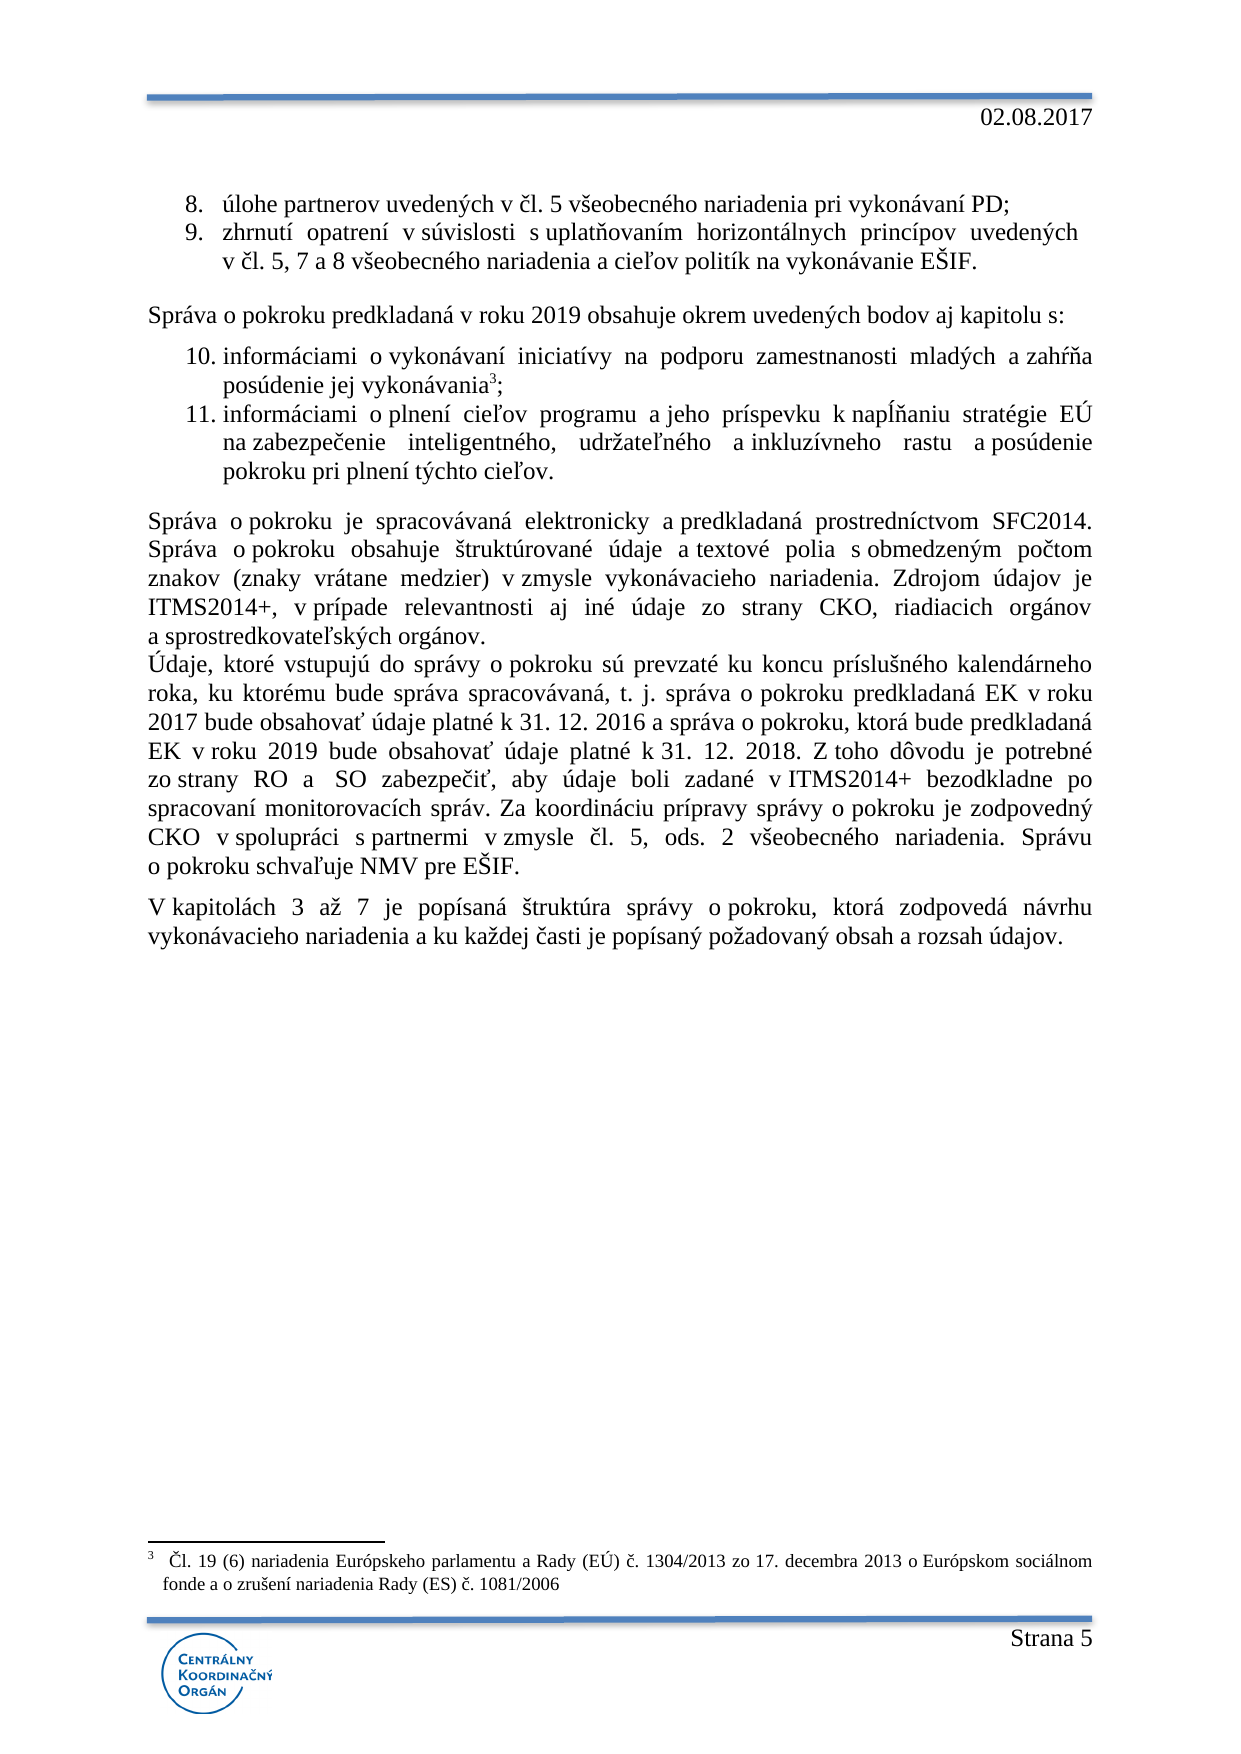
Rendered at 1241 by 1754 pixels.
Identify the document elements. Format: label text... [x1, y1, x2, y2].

text Údaje, ktoré vstupujú do správy o pokroku sú prevzaté ku koncu príslušného kalendárneho roka, ku ktorému bude správa spracovávaná, t. j. správa o pokroku predkladaná EK v roku 2017 bude obsahovať údaje platné k 31. 12. 2016 a správa o pokroku, ktorá bude predkladaná EK v roku 2019 bude obsahovať údaje platné k 31. 12. 2018. Z toho dôvodu je potrebné zo strany RO a SO zabezpečiť, aby údaje boli zadané v ITMS2014+ bezodkladne po spracovaní monitorovacích správ. Za koordináciu prípravy správy o pokroku je zodpovedný CKO v spolupráci s partnermi v zmysle čl. 5, ods. 2 všeobecného nariadenia. Správu o pokroku schvaľuje NMV pre EŠIF. [148, 649, 1093, 879]
text Správa o pokroku je spracovávaná elektronicky a predkladaná prostredníctvom SFC2014. Správa o pokroku obsahuje štruktúrované údaje a textové polia s obmedzeným počtom znakov (znaky vrátane medzier) v zmysle vykonávacieho nariadenia. Zdrojom údajov je ITMS2014+, v prípade relevantnosti aj iné údaje zo strany CKO, riadiacich orgánov a sprostredkovateľských orgánov. [148, 506, 1093, 649]
text Správa o pokroku predkladaná v roku 2019 obsahuje okrem uvedených bodov aj kapitolu s: [148, 300, 1093, 329]
list informáciami o vykonávaní iniciatívy na podporu zamestnanosti mladých a zahŕňa posúdenie jej vykonávania; [185, 341, 1093, 399]
list informáciami o plnení cieľov programu a jeho príspevku k napĺňaniu stratégie EÚ na zabezpečenie inteligentného, udržateľného a inkluzívneho rastu a posúdenie pokroku pri plnení týchto cieľov. [185, 399, 1093, 485]
list zhrnutí opatrení v súvislosti s uplatňovaním horizontálnych princípov uvedených v čl. 5, 7 a 8 všeobecného nariadenia a cieľov politík na vykonávanie EŠIF. [185, 217, 1093, 275]
picture [159, 1631, 272, 1713]
text V kapitolách 3 až 7 je popísaná štruktúra správy o pokroku, ktorá zodpovedá návrhu vykonávacieho nariadenia a ku každej časti je popísaný požadovaný obsah a rozsah údajov. [148, 892, 1093, 949]
list úlohe partnerov uvedených v čl. 5 všeobecného nariadenia pri vykonávaní PD; [185, 189, 1093, 217]
